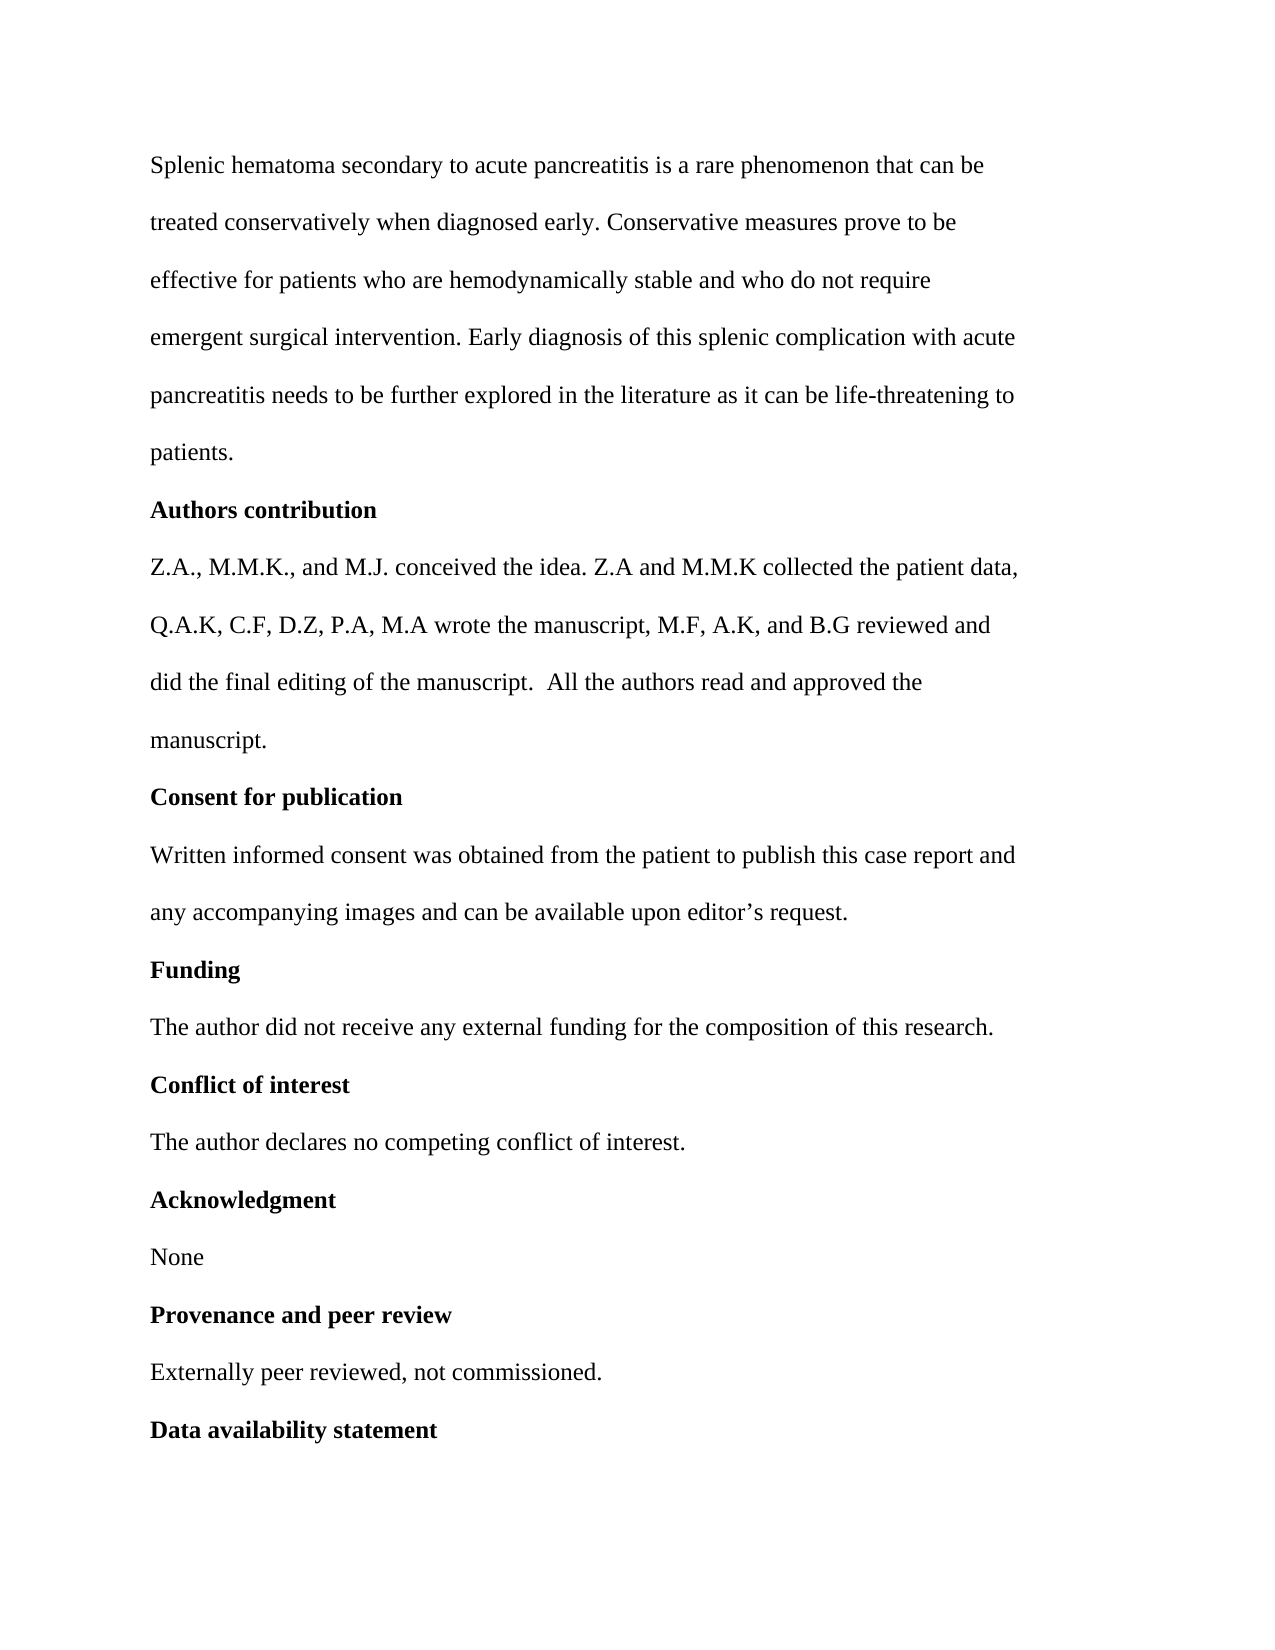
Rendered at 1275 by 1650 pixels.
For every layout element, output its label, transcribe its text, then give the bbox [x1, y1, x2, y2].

text Written informed consent was obtained from the patient to publish this case report and any accompanying images and can be available upon editor’s request. [150, 840, 1019, 926]
text Data availability statement [150, 1415, 1019, 1444]
text Z.A., M.M.K., and M.J. conceived the idea. Z.A and M.M.K collected the patient data, Q.A.K, C.F, D.Z, P.A, M.A wrote the manuscript, M.F, A.K, and B.G reviewed and did the final editing of the manuscript. All the authors read and approved the manuscript. [150, 552, 1019, 754]
text Externally peer reviewed, not commissioned. [150, 1357, 1019, 1386]
text None [150, 1242, 1019, 1271]
text Consent for publication [150, 782, 1019, 811]
text Conflict of interest [150, 1070, 1019, 1099]
text Splenic hematoma secondary to acute pancreatitis is a rare phenomenon that can be treated conservatively when diagnosed early. Conservative measures prove to be effective for patients who are hemodynamically stable and who do not require emergent surgical intervention. Early diagnosis of this splenic complication with acute pancreatitis needs to be further explored in the literature as it can be life-threatening to patients. [150, 150, 1019, 466]
text Provenance and peer review [150, 1300, 1019, 1329]
text Authors contribution [150, 495, 1019, 524]
text Acknowledgment [150, 1185, 1019, 1214]
text The author declares no competing conflict of interest. [150, 1127, 1019, 1156]
text The author did not receive any external funding for the composition of this research. [150, 1012, 1019, 1041]
text Funding [150, 955, 1019, 984]
